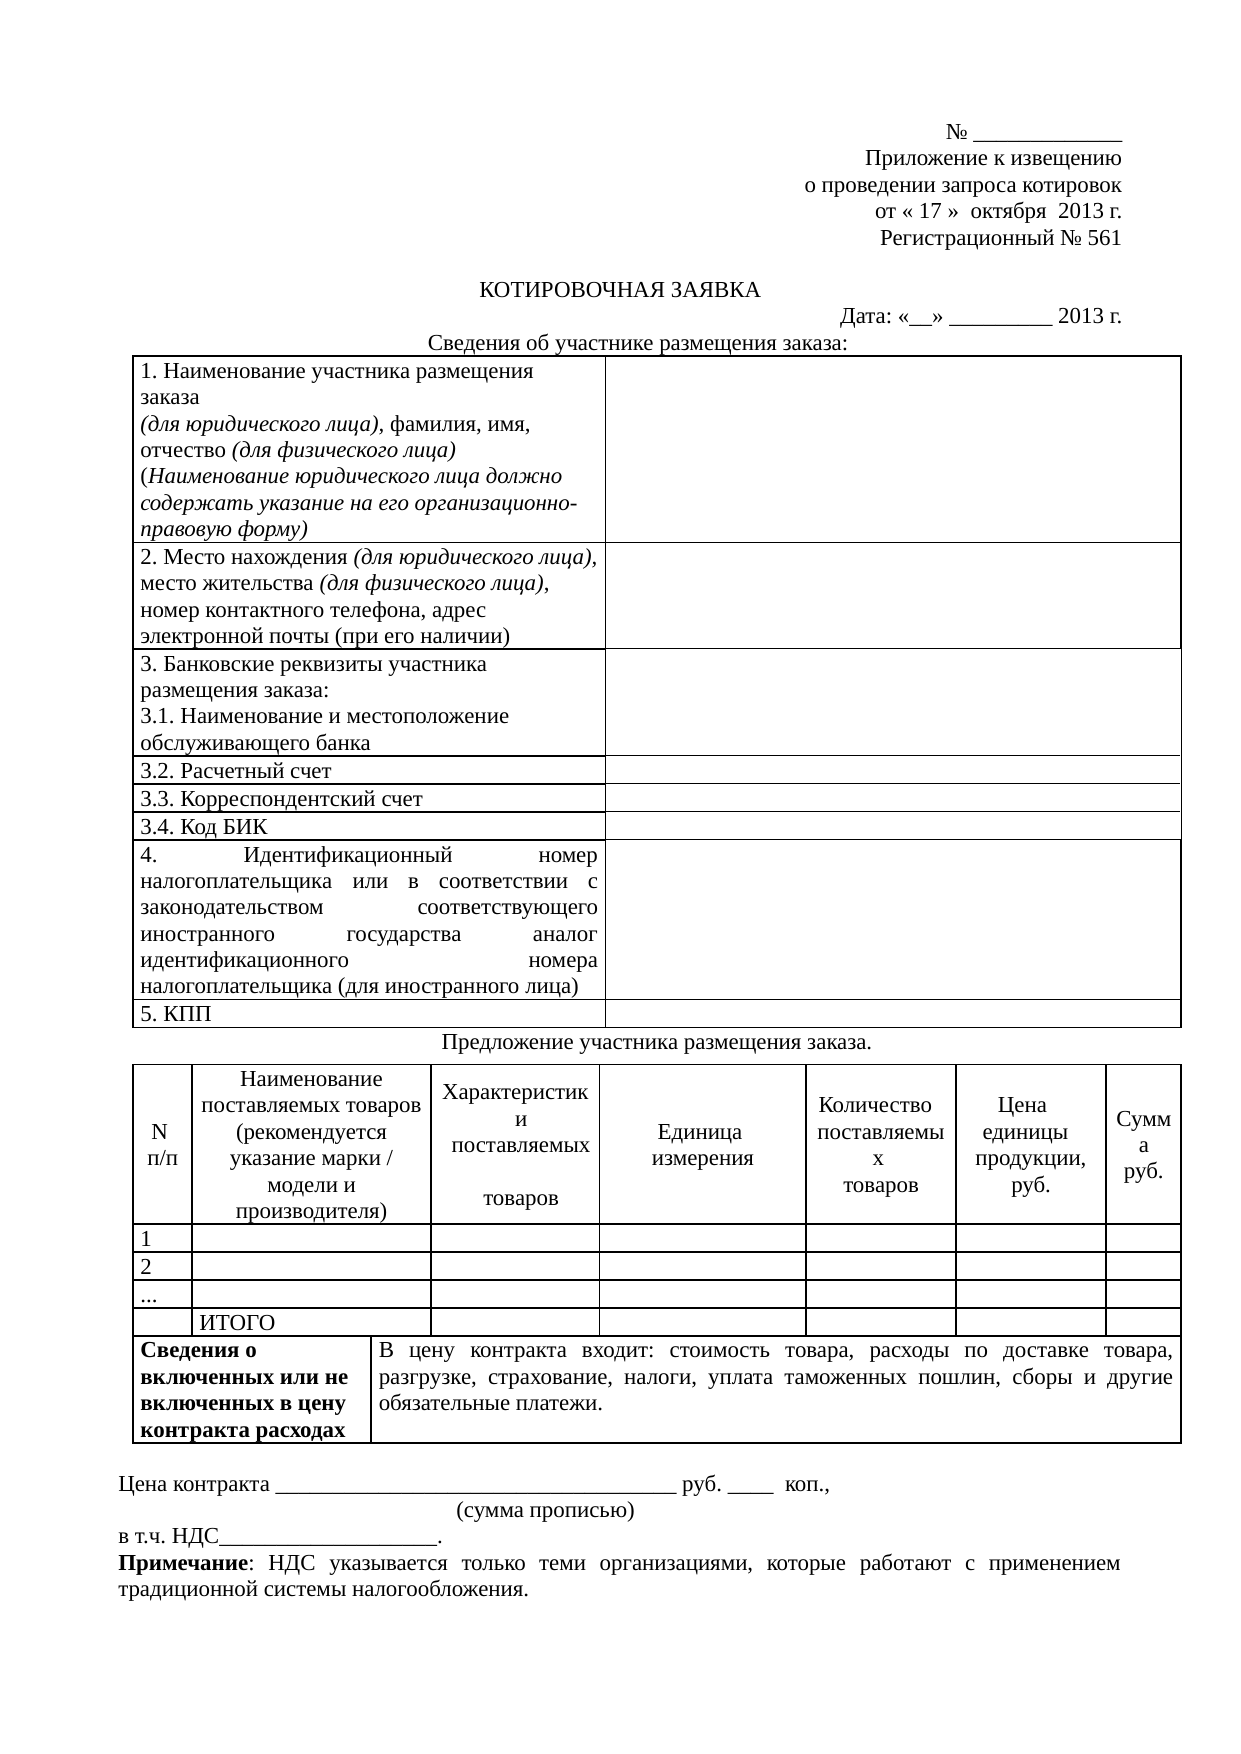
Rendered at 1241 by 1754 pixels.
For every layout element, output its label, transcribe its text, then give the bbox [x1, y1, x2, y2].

table_cell 4. Идентификационный номер налогоплательщика или в соответствии с законодательством соответствующего иностранного государства аналог идентификационного номера налогоплательщика (для иностранного лица) [134, 841, 605, 999]
table_cell Единица измерения [600, 1065, 805, 1223]
table_cell [957, 1281, 1105, 1307]
table_cell Сведения о включенных или не включенных в цену контракта расходах [134, 1337, 370, 1442]
text в т.ч. НДС___________________. [118, 1523, 1122, 1549]
table_cell 1 [134, 1225, 191, 1251]
table_cell [1107, 1225, 1180, 1251]
table_cell Цена единицы продукции, руб. [957, 1065, 1105, 1223]
table_cell [606, 649, 1181, 755]
text от « 17 » октября 2013 г. [624, 197, 1122, 223]
table_cell Наименование поставляемых товаров (рекомендуется указание марки / модели и производителя) [193, 1065, 430, 1223]
text Сведения об участнике размещения заказа: [81, 329, 1122, 355]
table_cell Предложение участника размещения заказа. [133, 1028, 1181, 1064]
table_cell [193, 1253, 430, 1279]
table_cell N п/п [134, 1065, 191, 1223]
table_cell [606, 755, 1181, 783]
table_cell [1107, 1309, 1180, 1335]
table_cell 2 [134, 1253, 191, 1279]
table_cell [193, 1281, 430, 1307]
table_cell [432, 1281, 599, 1307]
table_cell [432, 1253, 599, 1279]
table_cell [807, 1309, 955, 1335]
table_cell [1107, 1253, 1180, 1279]
table_cell В цену контракта входит: стоимость товара, расходы по доставке товара, разгрузке, страхование, налоги, уплата таможенных пошлин, сборы и другие обязательные платежи. [372, 1337, 1180, 1442]
table_cell ИТОГО [193, 1309, 430, 1335]
table_cell [957, 1309, 1105, 1335]
table_cell [193, 1225, 430, 1251]
table_cell [134, 1309, 191, 1335]
table_cell [606, 543, 1180, 648]
table_cell [600, 1309, 805, 1335]
table_cell [957, 1225, 1105, 1251]
text Примечание: НДС указывается только теми организациями, которые работают с применением традиционной системы налогообложения. [118, 1549, 1122, 1602]
table_cell 3.2. Расчетный счет [134, 757, 605, 783]
table_cell [606, 1000, 1180, 1027]
table_cell 3.4. Код БИК [134, 813, 605, 839]
table_cell [807, 1225, 955, 1251]
table_cell 2. Место нахождения (для юридического лица), место жительства (для физического лица), номер контактного телефона, адрес электронной почты (при его наличии) [134, 543, 605, 648]
table_cell 5. КПП [134, 1000, 605, 1027]
text Цена контракта ___________________________________ руб. ____ коп., [118, 1470, 1122, 1496]
text № _____________ [118, 118, 1122, 144]
text о проведении запроса котировок [624, 171, 1122, 197]
table_cell [807, 1281, 955, 1307]
table_cell [957, 1253, 1105, 1279]
text (сумма прописью) [118, 1496, 1122, 1523]
table_cell [600, 1225, 805, 1251]
table_cell [1107, 1281, 1180, 1307]
table_cell 3.3. Корреспондентский счет [134, 785, 605, 811]
table_cell [600, 1281, 805, 1307]
table_cell ... [134, 1281, 191, 1307]
table_cell [600, 1253, 805, 1279]
table_cell Количество поставляемых товаров [807, 1065, 955, 1223]
text Приложение к извещению [624, 144, 1122, 171]
table_cell [807, 1253, 955, 1279]
table_header 1. Наименование участника размещения заказа (для юридического лица), фамилия, имя, отчество (для физического лица) (Наименование юридического лица должно содержать указание на его организационно-правовую форму) [134, 357, 605, 541]
text КОТИРОВОЧНАЯ ЗАЯВКА [118, 276, 1122, 303]
table_cell [606, 840, 1180, 999]
table_cell [432, 1309, 599, 1335]
table_cell Характеристики поставляемых товаров [432, 1065, 599, 1223]
table_cell 3. Банковские реквизиты участника размещения заказа: 3.1. Наименование и местоположение обслуживающего банка [134, 650, 605, 755]
table_cell [432, 1225, 599, 1251]
table_cell [606, 811, 1181, 839]
table_cell Сумма руб. [1107, 1065, 1180, 1223]
table_header [606, 357, 1180, 541]
text Регистрационный № 561 [624, 223, 1122, 250]
table_cell [606, 783, 1181, 811]
text Дата: «__» _________ 2013 г. [561, 303, 1122, 329]
